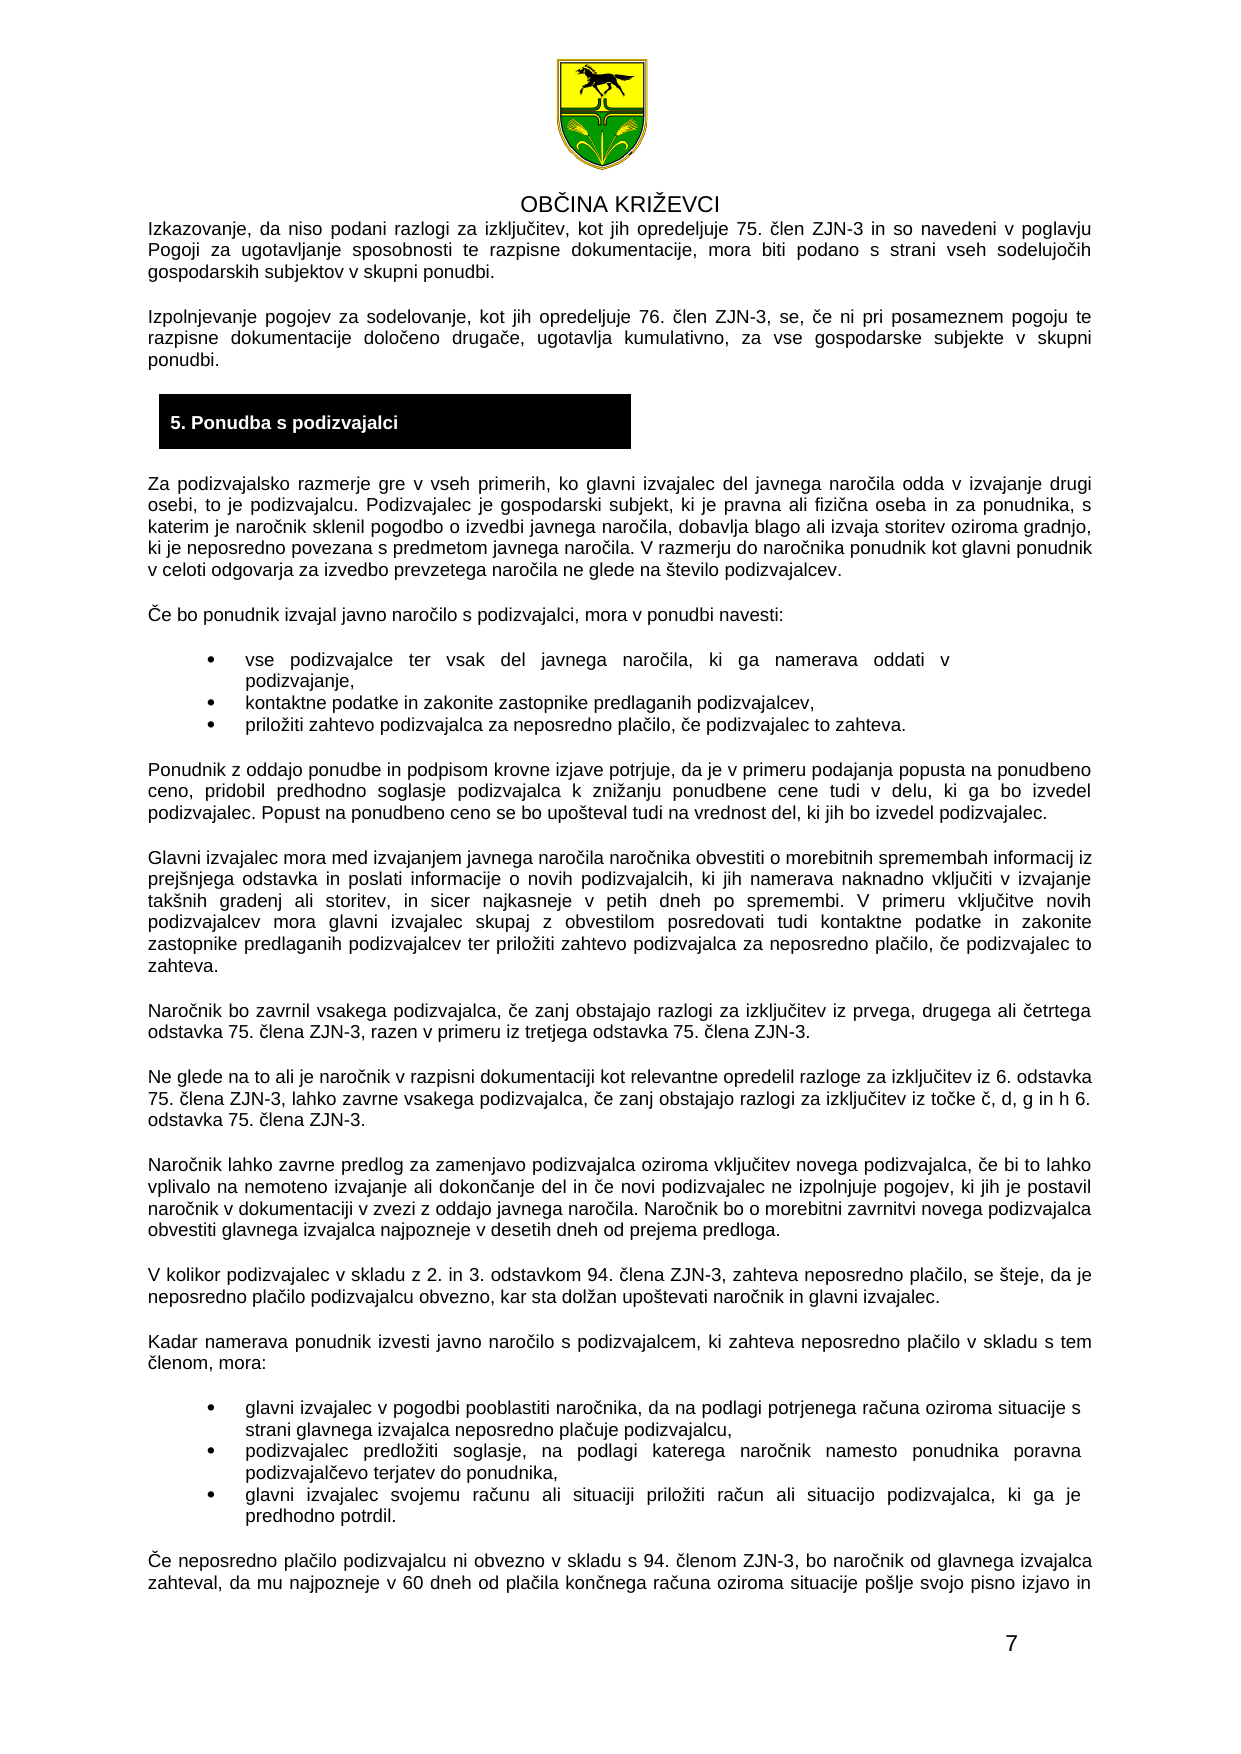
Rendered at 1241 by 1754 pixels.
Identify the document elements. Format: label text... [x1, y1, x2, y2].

text Za podizvajalsko razmerje gre v vseh primerih, ko glavni izvajalec del javnega naročila odda v izvajanje drugi osebi, to je podizvajalcu. Podizvajalec je gospodarski subjekt, ki je pravna ali fizična oseba in za ponudnika, s katerim je naročnik sklenil pogodbo o izvedbi javnega naročila, dobavlja blago ali izvaja storitev oziroma gradnjo, ki je neposredno povezana s predmetom javnega naročila. V razmerju do naročnika ponudnik kot glavni ponudnik v celoti odgovarja za izvedbo prevzetega naročila ne glede na število podizvajalcev. [148, 472, 1092, 580]
text Naročnik lahko zavrne predlog za zamenjavo podizvajalca oziroma vključitev novega podizvajalca, če bi to lahko vplivalo na nemoteno izvajanje ali dokončanje del in če novi podizvajalec ne izpolnjuje pogojev, ki jih je postavil naročnik v dokumentaciji v zvezi z oddajo javnega naročila. Naročnik bo o morebitni zavrnitvi novega podizvajalca obvestiti glavnega izvajalca najpozneje v desetih dneh od prejema predloga. [148, 1154, 1092, 1240]
text Ponudnik z oddajo ponudbe in podpisom krovne izjave potrjuje, da je v primeru podajanja popusta na ponudbeno ceno, pridobil predhodno soglasje podizvajalca k znižanju ponudbene cene tudi v delu, ki ga bo izvedel podizvajalec. Popust na ponudbeno ceno se bo upošteval tudi na vrednost del, ki jih bo izvedel podizvajalec. [148, 758, 1092, 823]
table_header 5. Ponudba s podizvajalci [159, 394, 631, 449]
text Ne glede na to ali je naročnik v razpisni dokumentaciji kot relevantne opredelil razloge za izključitev iz 6. odstavka 75. člena ZJN-3, lahko zavrne vsakega podizvajalca, če zanj obstajajo razlogi za izključitev iz točke č, d, g in h 6. odstavka 75. člena ZJN-3. [148, 1066, 1092, 1131]
text Če bo ponudnik izvajal javno naročilo s podizvajalci, mora v ponudbi navesti: [148, 603, 1092, 625]
text Izkazovanje, da niso podani razlogi za izključitev, kot jih opredeljuje 75. člen ZJN-3 in so navedeni v poglavju Pogoji za ugotavljanje sposobnosti te razpisne dokumentacije, mora biti podano s strani vseh sodelujočih gospodarskih subjektov v skupni ponudbi. [148, 217, 1092, 282]
text Glavni izvajalec mora med izvajanjem javnega naročila naročnika obvestiti o morebitnih spremembah informacij iz prejšnjega odstavka in poslati informacije o novih podizvajalcih, ki jih namerava naknadno vključiti v izvajanje takšnih gradenj ali storitev, in sicer najkasneje v petih dneh po spremembi. V primeru vključitve novih podizvajalcev mora glavni izvajalec skupaj z obvestilom posredovati tudi kontaktne podatke in zakonite zastopnike predlaganih podizvajalcev ter priložiti zahtevo podizvajalca za neposredno plačilo, če podizvajalec to zahteva. [148, 847, 1092, 976]
text Izpolnjevanje pogojev za sodelovanje, kot jih opredeljuje 76. člen ZJN-3, se, če ni pri posameznem pogoju te razpisne dokumentacije določeno drugače, ugotavlja kumulativno, za vse gospodarske subjekte v skupni ponudbi. [148, 306, 1092, 370]
table_header vse podizvajalce ter vsak del javnega naročila, ki ga namerava oddati v podizvajanje, kontaktne podatke in zakonite zastopnike predlaganih podizvajalcev, priložiti zahtevo podizvajalca za neposredno plačilo, če podizvajalec to zahteva. [159, 649, 961, 735]
text Kadar namerava ponudnik izvesti javno naročilo s podizvajalcem, ki zahteva neposredno plačilo v skladu s tem členom, mora: [148, 1330, 1092, 1373]
text V kolikor podizvajalec v skladu z 2. in 3. odstavkom 94. člena ZJN-3, zahteva neposredno plačilo, se šteje, da je neposredno plačilo podizvajalcu obvezno, kar sta dolžan upoštevati naročnik in glavni izvajalec. [148, 1264, 1092, 1307]
table_header glavni izvajalec v pogodbi pooblastiti naročnika, da na podlagi potrjenega računa oziroma situacije s strani glavnega izvajalca neposredno plačuje podizvajalcu, podizvajalec predložiti soglasje, na podlagi katerega naročnik namesto ponudnika poravna podizvajalčevo terjatev do ponudnika, glavni izvajalec svojemu računu ali situaciji priložiti račun ali situacijo podizvajalca, ki ga je predhodno potrdil. [159, 1397, 1092, 1527]
picture [556, 59, 648, 170]
text Naročnik bo zavrnil vsakega podizvajalca, če zanj obstajajo razlogi za izključitev iz prvega, drugega ali četrtega odstavka 75. člena ZJN-3, razen v primeru iz tretjega odstavka 75. člena ZJN-3. [148, 999, 1092, 1043]
